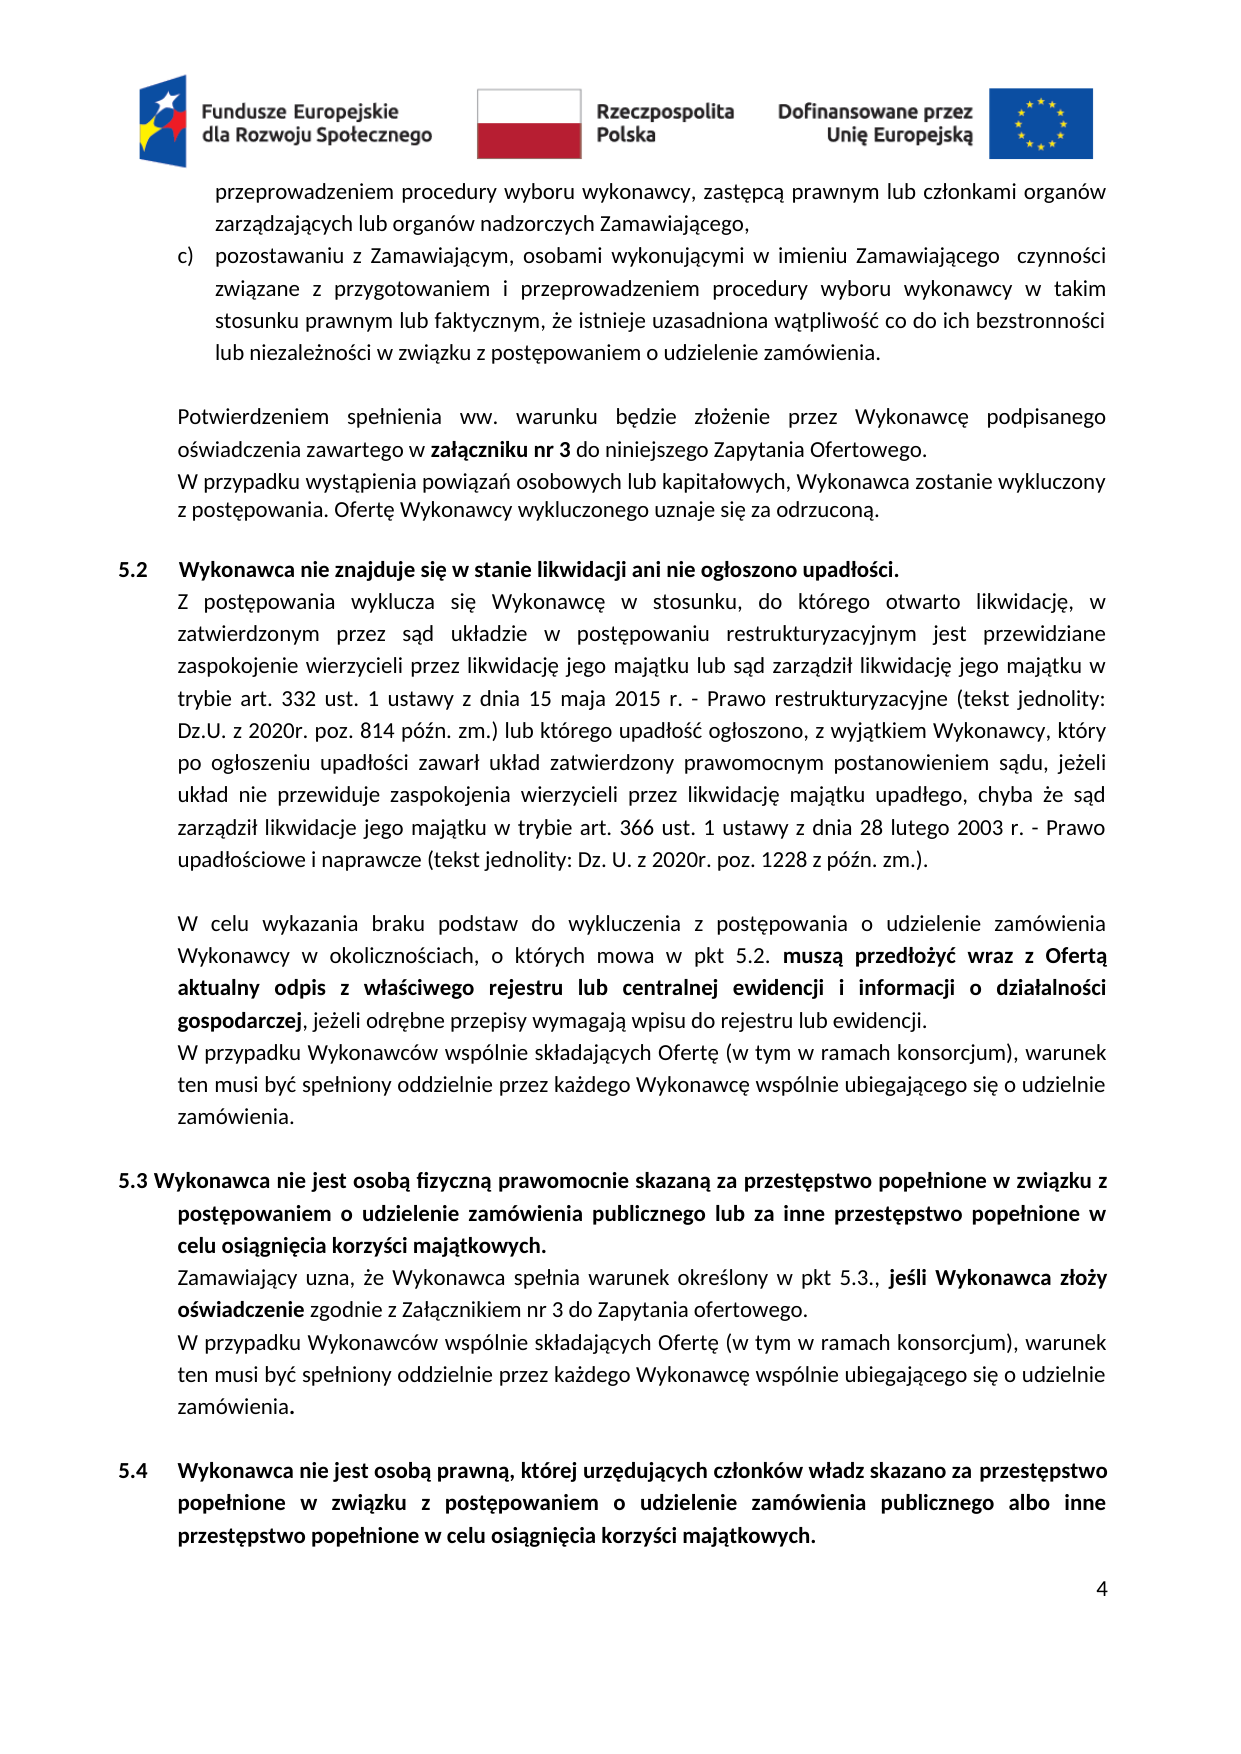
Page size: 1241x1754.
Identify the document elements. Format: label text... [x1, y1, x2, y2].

text 5.3 Wykonawca nie jest osobą fizyczną prawomocnie skazaną za przestępstwo popełnione w związku z postępowaniem o udzielenie zamówienia publicznego lub za inne przestępstwo popełnione w celu osiągnięcia korzyści majątkowych. [118, 1167, 1107, 1259]
picture [125, 62, 1109, 172]
text 5.2 Wykonawca nie znajduje się w stanie likwidacji ani nie ogłoszono upadłości. [118, 555, 1107, 583]
list Potwierdzeniem spełnienia ww. warunku będzie złożenie przez Wykonawcę podpisanego oświadczenia zawartego w załączniku nr 3 do niniejszego Zapytania Ofertowego. [177, 402, 1107, 463]
text W przypadku wystąpienia powiązań osobowych lub kapitałowych, Wykonawca zostanie wykluczony z postępowania. Ofertę Wykonawcy wykluczonego uznaje się za odrzuconą. [177, 467, 1107, 523]
list pozostawaniu z Zamawiającym, osobami wykonującymi w imieniu Zamawiającego czynności związane z przygotowaniem i przeprowadzeniem procedury wyboru wykonawcy w takim stosunku prawnym lub faktycznym, że istnieje uzasadniona wątpliwość co do ich bezstronności lub niezależności w związku z postępowaniem o udzielenie zamówienia. [177, 242, 1107, 366]
list Zamawiający uzna, że Wykonawca spełnia warunek określony w pkt 5.3., jeśli Wykonawca złoży oświadczenie zgodnie z Załącznikiem nr 3 do Zapytania ofertowego. [177, 1263, 1107, 1323]
text 5.4 Wykonawca nie jest osobą prawną, której urzędujących członków władz skazano za przestępstwo popełnione w związku z postępowaniem o udzielenie zamówienia publicznego albo inne przestępstwo popełnione w celu osiągnięcia korzyści majątkowych. [118, 1456, 1107, 1549]
list W celu wykazania braku podstaw do wykluczenia z postępowania o udzielenie zamówienia Wykonawcy w okolicznościach, o których mowa w pkt 5.2. muszą przedłożyć wraz z Ofertą aktualny odpis z właściwego rejestru lub centralnej ewidencji i informacji o działalności gospodarczej, jeżeli odrębne przepisy wymagają wpisu do rejestru lub ewidencji. [177, 909, 1107, 1034]
list Z postępowania wyklucza się Wykonawcę w stosunku, do którego otwarto likwidację, w zatwierdzonym przez sąd układzie w postępowaniu restrukturyzacyjnym jest przewidziane zaspokojenie wierzycieli przez likwidację jego majątku lub sąd zarządził likwidację jego majątku w trybie art. 332 ust. 1 ustawy z dnia 15 maja 2015 r. - Prawo restrukturyzacyjne (tekst jednolity: Dz.U. z 2020r. poz. 814 późn. zm.) lub którego upadłość ogłoszono, z wyjątkiem Wykonawcy, który po ogłoszeniu upadłości zawarł układ zatwierdzony prawomocnym postanowieniem sądu, jeżeli układ nie przewiduje zaspokojenia wierzycieli przez likwidację majątku upadłego, chyba że sąd zarządził likwidacje jego majątku w trybie art. 366 ust. 1 ustawy z dnia 28 lutego 2003 r. - Prawo upadłościowe i naprawcze (tekst jednolity: Dz. U. z 2020r. poz. 1228 z późn. zm.). [177, 587, 1107, 873]
